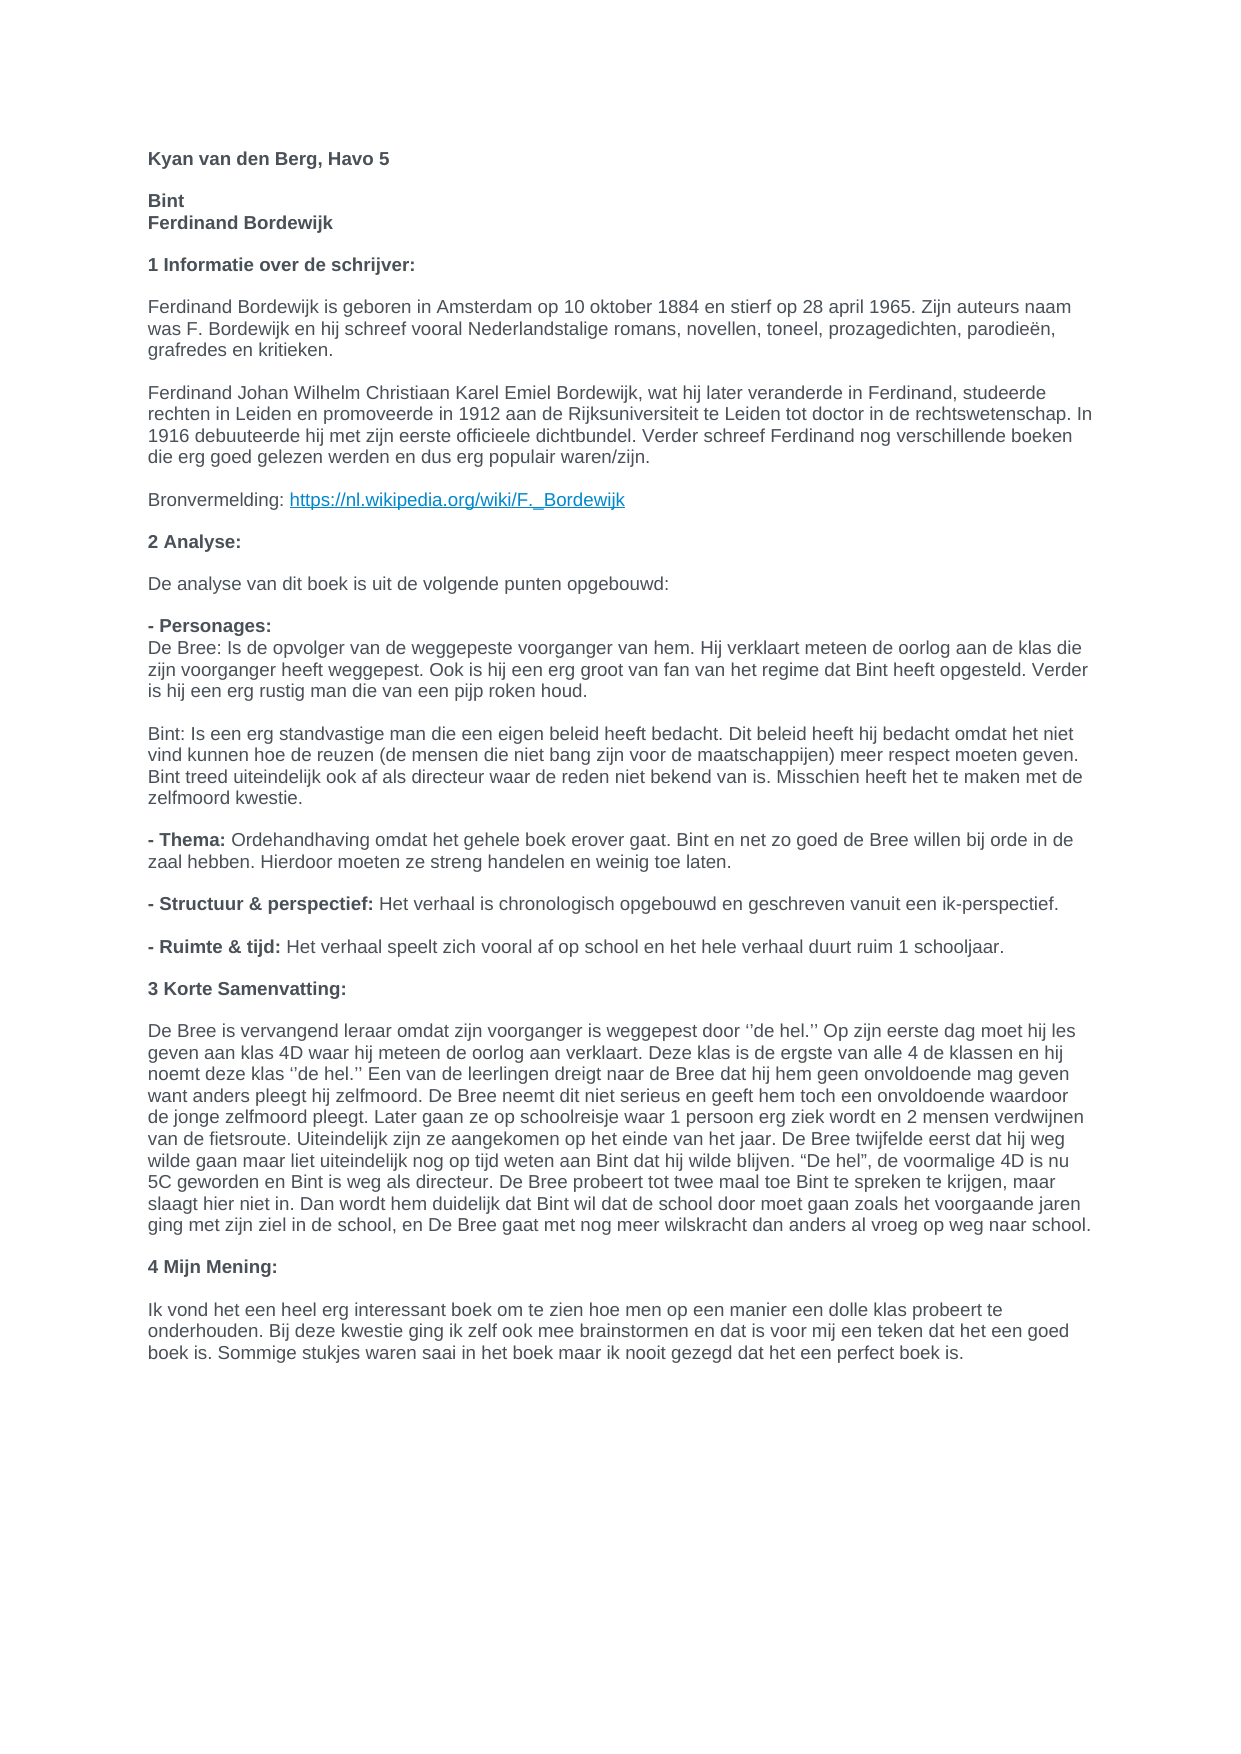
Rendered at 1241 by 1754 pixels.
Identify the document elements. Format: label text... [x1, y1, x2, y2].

text - Thema: Ordehandhaving omdat het gehele boek erover gaat. Bint en net zo goed de Bree willen bij orde in de zaal hebben. Hierdoor moeten ze streng handelen en weinig toe laten. [148, 829, 1093, 872]
text Ferdinand Bordewijk is geboren in Amsterdam op 10 oktober 1884 en stierf op 28 april 1965. Zijn auteurs naam was F. Bordewijk en hij schreef vooral Nederlandstalige romans, novellen, toneel, prozagedichten, parodieën, grafredes en kritieken. [148, 296, 1093, 361]
text 2 Analyse: [148, 531, 1093, 552]
text Kyan van den Berg, Havo 5 [148, 148, 1093, 169]
text Bronvermelding: https://nl.wikipedia.org/wiki/F._Bordewijk [148, 488, 1093, 510]
text Bint: Is een erg standvastige man die een eigen beleid heeft bedacht. Dit beleid heeft hij bedacht omdat het niet vind kunnen hoe de reuzen (de mensen die niet bang zijn voor de maatschappijen) meer respect moeten geven. Bint treed uiteindelijk ook af als directeur waar de reden niet bekend van is. Misschien heeft het te maken met de zelfmoord kwestie. [148, 722, 1093, 808]
text 1 Informatie over de schrijver: [148, 254, 1093, 275]
text 4 Mijn Mening: [148, 1256, 1093, 1278]
text 3 Korte Samenvatting: [148, 978, 1093, 999]
text De Bree is vervangend leraar omdat zijn voorganger is weggepest door ‘’de hel.’’ Op zijn eerste dag moet hij les geven aan klas 4D waar hij meteen de oorlog aan verklaart. Deze klas is de ergste van alle 4 de klassen en hij noemt deze klas ‘’de hel.’’ Een van de leerlingen dreigt naar de Bree dat hij hem geen onvoldoende mag geven want anders pleegt hij zelfmoord. De Bree neemt dit niet serieus en geeft hem toch een onvoldoende waardoor de jonge zelfmoord pleegt. Later gaan ze op schoolreisje waar 1 persoon erg ziek wordt en 2 mensen verdwijnen van de fietsroute. Uiteindelijk zijn ze aangekomen op het einde van het jaar. De Bree twijfelde eerst dat hij weg wilde gaan maar liet uiteindelijk nog op tijd weten aan Bint dat hij wilde blijven. “De hel”, de voormalige 4D is nu 5C geworden en Bint is weg als directeur. De Bree probeert tot twee maal toe Bint te spreken te krijgen, maar slaagt hier niet in. Dan wordt hem duidelijk dat Bint wil dat de school door moet gaan zoals het voorgaande jaren ging met zijn ziel in de school, en De Bree gaat met nog meer wilskracht dan anders al vroeg op weg naar school. [148, 1020, 1093, 1236]
text Ferdinand Johan Wilhelm Christiaan Karel Emiel Bordewijk, wat hij later veranderde in Ferdinand, studeerde rechten in Leiden en promoveerde in 1912 aan de Rijksuniversiteit te Leiden tot doctor in de rechtswetenschap. In 1916 debuuteerde hij met zijn eerste officieele dichtbundel. Verder schreef Ferdinand nog verschillende boeken die erg goed gelezen werden en dus erg populair waren/zijn. [148, 381, 1093, 468]
text Ik vond het een heel erg interessant boek om te zien hoe men op een manier een dolle klas probeert te onderhouden. Bij deze kwestie ging ik zelf ook mee brainstormen en dat is voor mij een teken dat het een goed boek is. Sommige stukjes waren saai in het boek maar ik nooit gezegd dat het een perfect boek is. [148, 1299, 1093, 1363]
text - Personages: De Bree: Is de opvolger van de weggepeste voorganger van hem. Hij verklaart meteen de oorlog aan de klas die zijn voorganger heeft weggepest. Ook is hij een erg groot van fan van het regime dat Bint heeft opgesteld. Verder is hij een erg rustig man die van een pijp roken houd. [148, 615, 1093, 702]
text De analyse van dit boek is uit de volgende punten opgebouwd: [148, 573, 1093, 594]
text Bint Ferdinand Bordewijk [148, 190, 1093, 233]
text - Structuur & perspectief: Het verhaal is chronologisch opgebouwd en geschreven vanuit een ik-perspectief. [148, 893, 1093, 915]
text - Ruimte & tijd: Het verhaal speelt zich vooral af op school en het hele verhaal duurt ruim 1 schooljaar. [148, 935, 1093, 957]
